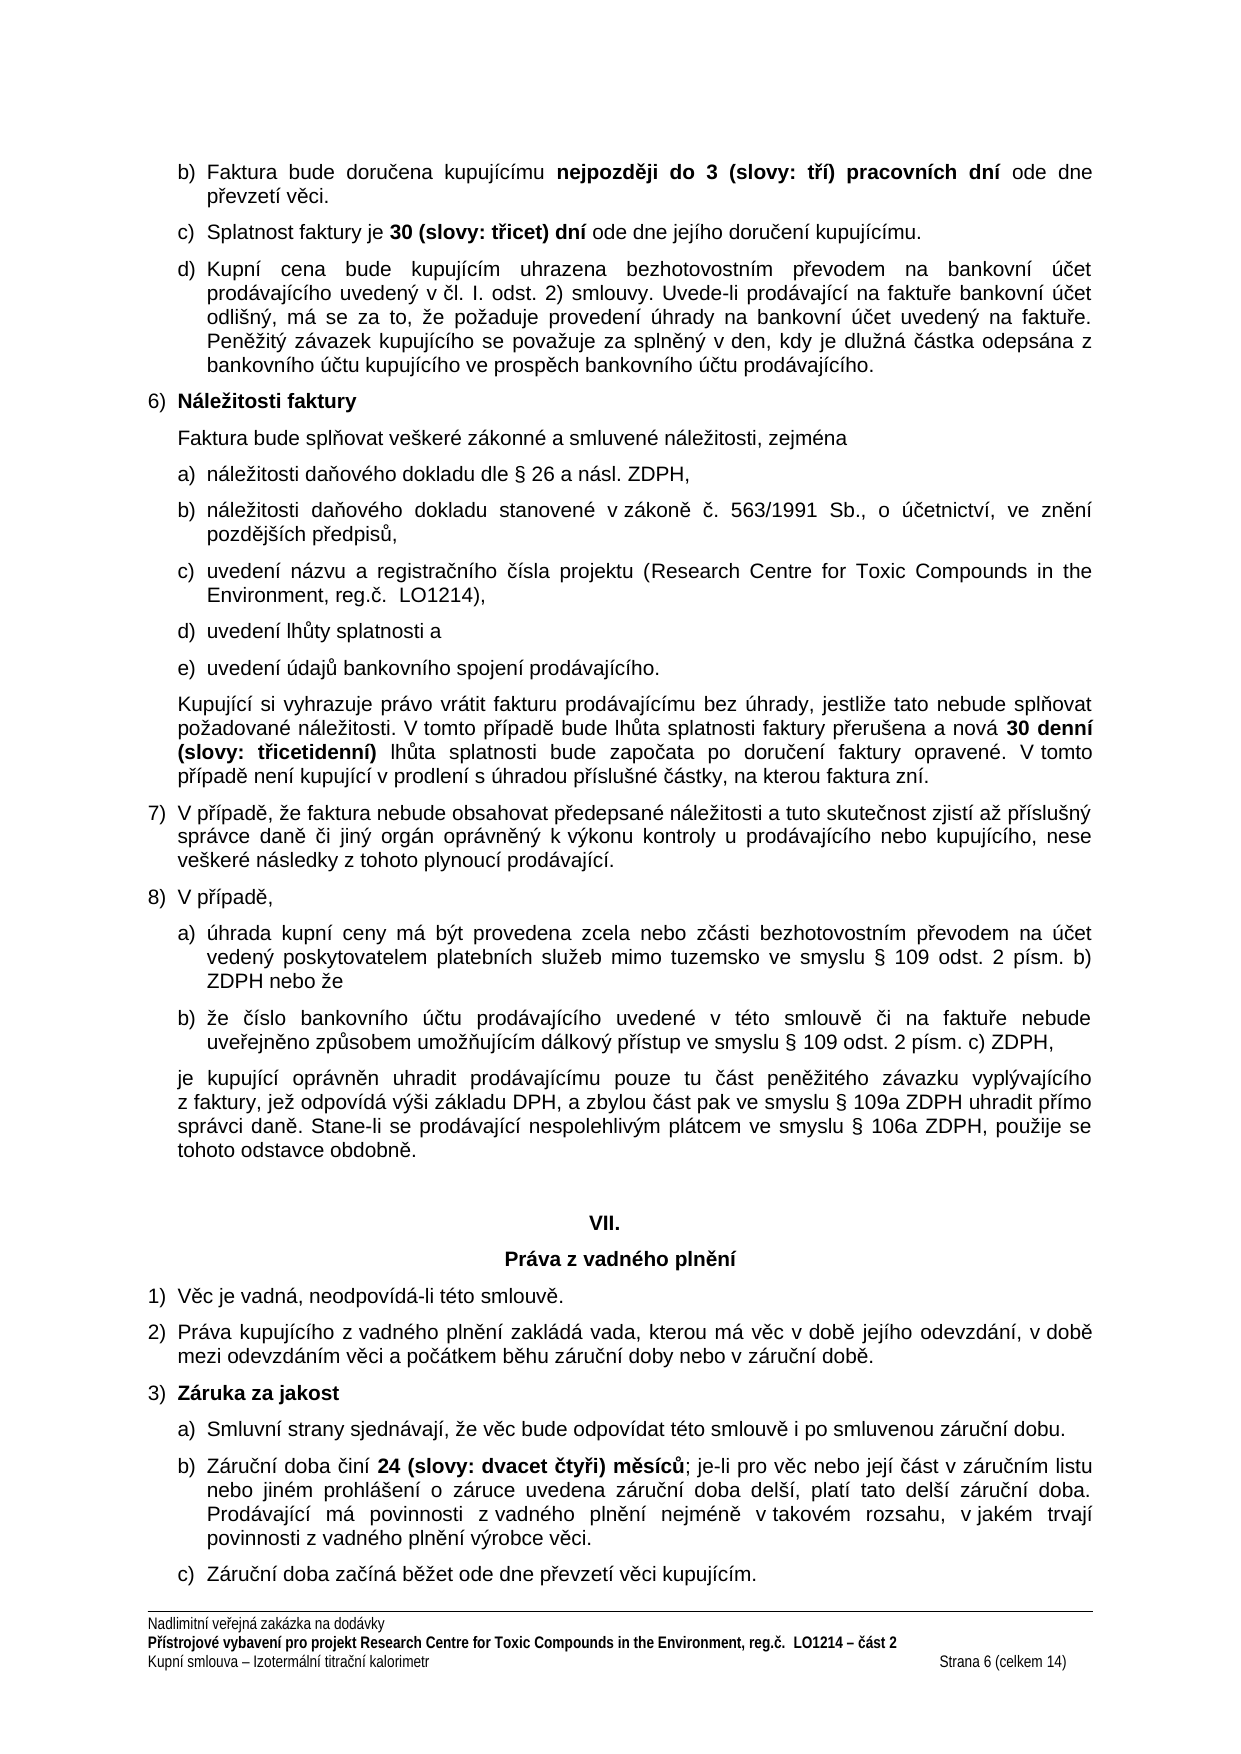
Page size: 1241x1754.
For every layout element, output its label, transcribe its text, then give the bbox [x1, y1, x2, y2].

list úhrada kupní ceny má být provedena zcela nebo zčásti bezhotovostním převodem na účet vedený poskytovatelem platebních služeb mimo tuzemsko ve smyslu § 109 odst. 2 písm. b) ZDPH nebo že [177, 921, 1093, 993]
list V případě, že faktura nebude obsahovat předepsané náležitosti a tuto skutečnost zjistí až příslušný správce daně či jiný orgán oprávněný k výkonu kontroly u prodávajícího nebo kupujícího, nese veškeré následky z tohoto plynoucí prodávající. [148, 800, 1093, 872]
list Věc je vadná, neodpovídá-li této smlouvě. [148, 1284, 1093, 1308]
list náležitosti daňového dokladu dle § 26 a násl. ZDPH, [177, 462, 1093, 486]
list Splatnost faktury je 30 (slovy: třicet) dní ode dne jejího doručení kupujícímu. [177, 220, 1093, 244]
list Práva kupujícího z vadného plnění zakládá vada, kterou má věc v době jejího odevzdání, v době mezi odevzdáním věci a počátkem běhu záruční doby nebo v záruční době. [148, 1320, 1093, 1368]
list uvedení údajů bankovního spojení prodávajícího. [177, 656, 1093, 679]
text Práva z vadného plnění [148, 1247, 1093, 1271]
list Záruční doba činí 24 (slovy: dvacet čtyři) měsíců; je-li pro věc nebo její část v záručním listu nebo jiném prohlášení o záruce uvedena záruční doba delší, platí tato delší záruční doba. Prodávající má povinnosti z vadného plnění nejméně v takovém rozsahu, v jakém trvají povinnosti z vadného plnění výrobce věci. [177, 1453, 1093, 1549]
list že číslo bankovního účtu prodávajícího uvedené v této smlouvě či na faktuře nebude uveřejněno způsobem umožňujícím dálkový přístup ve smyslu § 109 odst. 2 písm. c) ZDPH, [177, 1006, 1093, 1053]
text je kupující oprávněn uhradit prodávajícímu pouze tu část peněžitého závazku vyplývajícího z faktury, jež odpovídá výši základu DPH, a zbylou část pak ve smyslu § 109a ZDPH uhradit přímo správci daně. Stane-li se prodávající nespolehlivým plátcem ve smyslu § 106a ZDPH, použije se tohoto odstavce obdobně. [177, 1066, 1093, 1162]
list Záruční doba začíná běžet ode dne převzetí věci kupujícím. [177, 1562, 1093, 1586]
list Záruka za jakost [148, 1381, 1093, 1404]
list Kupní cena bude kupujícím uhrazena bezhotovostním převodem na bankovní účet prodávajícího uvedený v čl. I. odst. 2) smlouvy. Uvede-li prodávající na faktuře bankovní účet odlišný, má se za to, že požaduje provedení úhrady na bankovní účet uvedený na faktuře. Peněžitý závazek kupujícího se považuje za splněný v den, kdy je dlužná částka odepsána z bankovního účtu kupujícího ve prospěch bankovního účtu prodávajícího. [177, 257, 1093, 376]
list uvedení názvu a registračního čísla projektu (Research Centre for Toxic Compounds in the Environment, reg.č. LO1214), [177, 559, 1093, 607]
text Faktura bude splňovat veškeré zákonné a smluvené náležitosti, zejména [177, 425, 1093, 449]
list Smluvní strany sjednávají, že věc bude odpovídat této smlouvě i po smluvenou záruční dobu. [177, 1417, 1093, 1441]
list náležitosti daňového dokladu stanovené v zákoně č. 563/1991 Sb., o účetnictví, ve znění pozdějších předpisů, [177, 498, 1093, 546]
text Kupující si vyhrazuje právo vrátit fakturu prodávajícímu bez úhrady, jestliže tato nebude splňovat požadované náležitosti. V tomto případě bude lhůta splatnosti faktury přerušena a nová 30 denní (slovy: třicetidenní) lhůta splatnosti bude započata po doručení faktury opravené. V tomto případě není kupující v prodlení s úhradou příslušné částky, na kterou faktura zní. [177, 692, 1093, 788]
list V případě, [148, 885, 1093, 909]
list uvedení lhůty splatnosti a [177, 619, 1093, 643]
list Faktura bude doručena kupujícímu nejpozději do 3 (slovy: tří) pracovních dní ode dne převzetí věci. [177, 160, 1093, 208]
list Náležitosti faktury [148, 389, 1093, 413]
